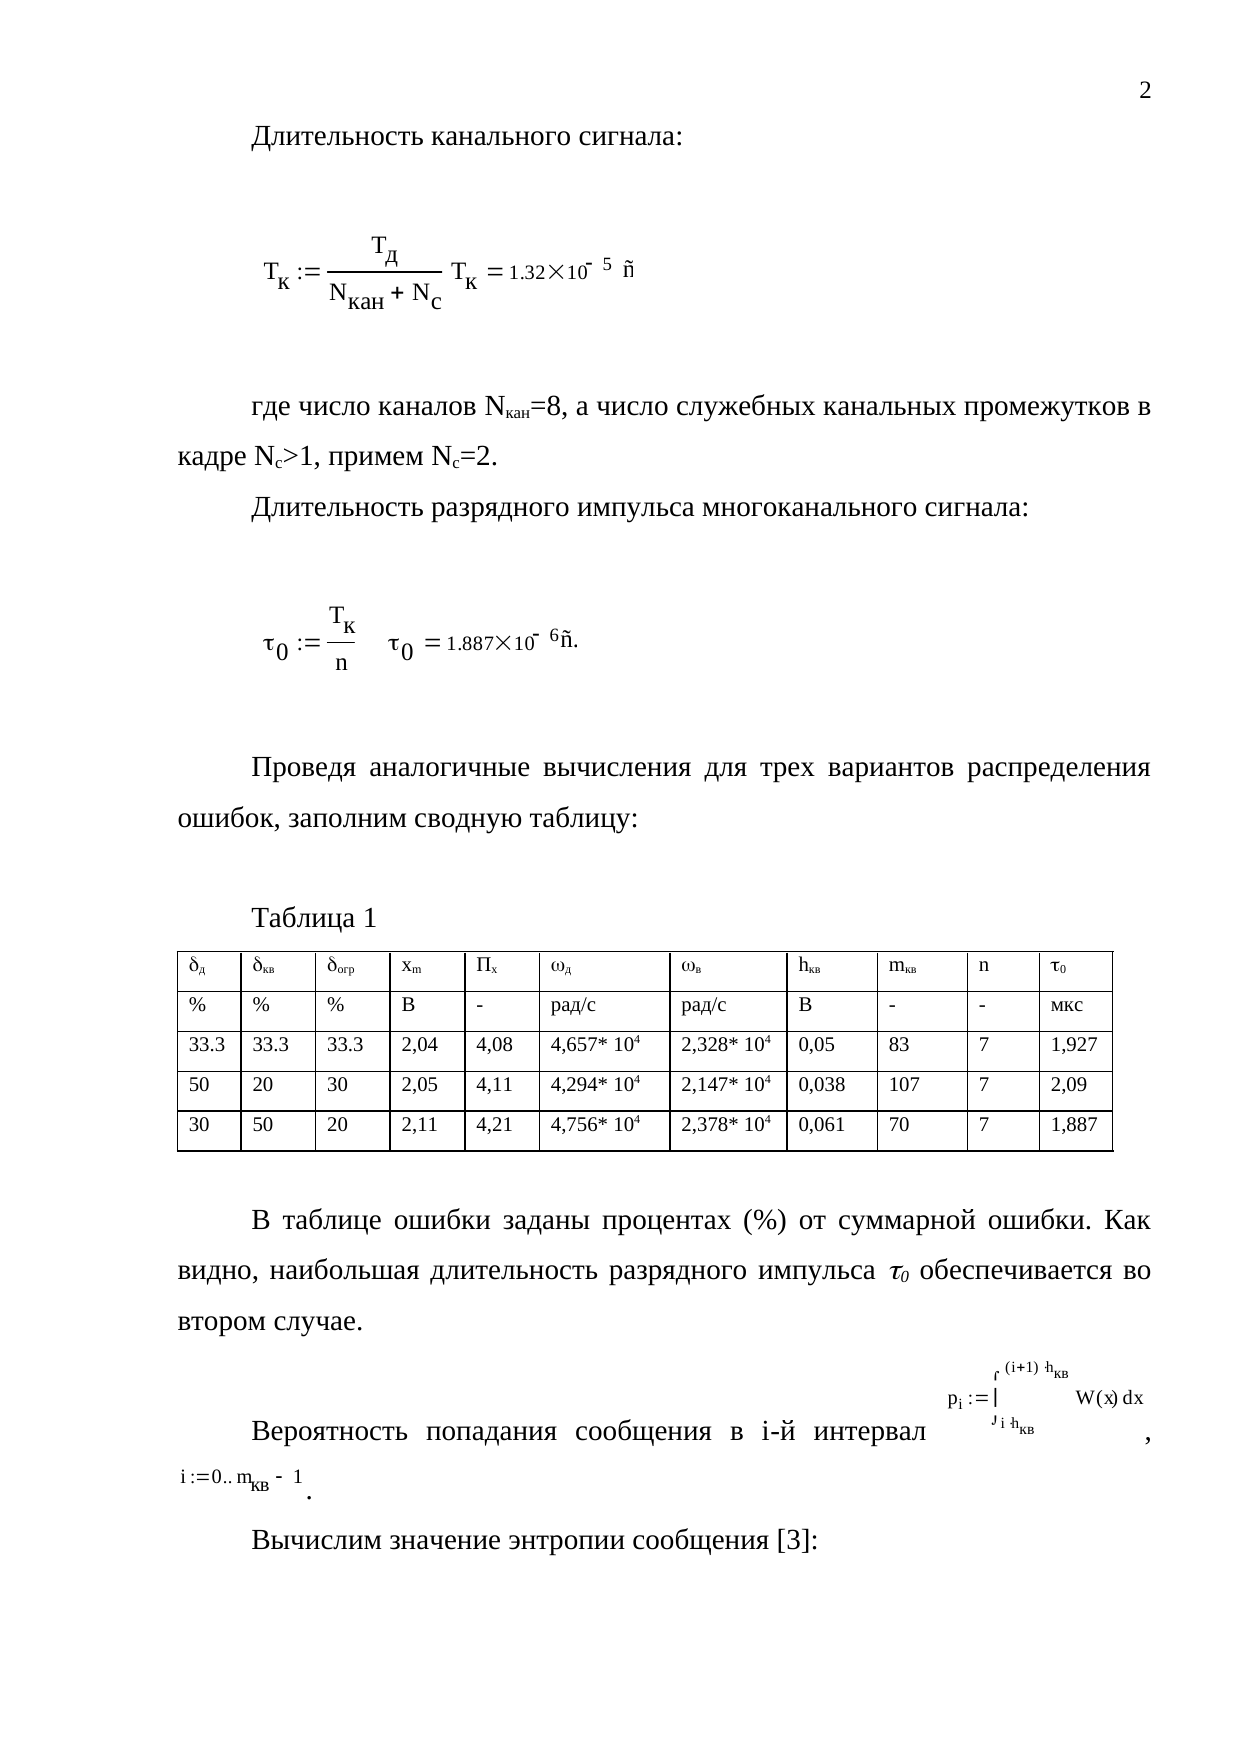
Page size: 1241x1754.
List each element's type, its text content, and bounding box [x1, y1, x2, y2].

table_header огр [316, 952, 390, 991]
table_cell 0,061 [788, 1112, 877, 1150]
table_cell 1,887 [1040, 1112, 1112, 1150]
table_cell 33.3 [178, 1032, 240, 1071]
table_cell В [788, 992, 877, 1031]
table_cell 2,378* 104 [671, 1112, 786, 1150]
table_cell 4,11 [466, 1072, 539, 1110]
table_cell 4,21 [466, 1112, 539, 1150]
table_cell 50 [242, 1112, 315, 1150]
text Проведя аналогичные вычисления для трех вариантов распределения ошибок, заполним сводную таблицу: [177, 749, 1152, 833]
table_cell 30 [316, 1072, 389, 1110]
table_cell 20 [316, 1112, 389, 1150]
text Длительность разрядного импульса многоканального сигнала: [177, 489, 1152, 522]
table_header хm [391, 952, 465, 991]
table_cell 4,08 [466, 1032, 539, 1071]
table_header кв [242, 952, 315, 991]
text Таблица 1 [177, 901, 1152, 934]
table_cell 7 [968, 1032, 1039, 1071]
table_header д [540, 952, 670, 991]
table_header 0 [1040, 952, 1112, 991]
table_header hкв [788, 952, 877, 991]
table_header д [178, 952, 241, 991]
table_cell рад/с [540, 992, 669, 1031]
table_cell 2,04 [391, 1032, 464, 1071]
table_cell 7 [968, 1112, 1039, 1150]
table_cell 20 [242, 1072, 315, 1110]
text Вычислим значение энтропии сообщения [3]: [177, 1522, 1152, 1556]
table_cell мкс [1040, 992, 1112, 1031]
text Вероятность попадания сообщения в i-й интервал , . [177, 1353, 1152, 1505]
table_cell 0,038 [788, 1072, 877, 1110]
table_cell - [878, 992, 967, 1031]
table_cell 50 [178, 1072, 240, 1110]
table_cell 33.3 [242, 1032, 315, 1071]
table_cell 2,05 [391, 1072, 464, 1110]
table_header n [968, 952, 1039, 991]
table_cell 4,294* 104 [540, 1072, 669, 1110]
table_cell 2,11 [391, 1112, 464, 1150]
table_cell 30 [178, 1112, 240, 1150]
text В таблице ошибки заданы процентах (%) от суммарной ошибки. Как видно, наибольшая длительность разрядного импульса 0 обеспечивается во втором случае. [177, 1202, 1152, 1336]
table_cell 83 [878, 1032, 967, 1071]
text где число каналов Nкан=8, а число служебных канальных промежутков в кадре Nс>1, примем Nс=2. [177, 388, 1152, 472]
table_cell 70 [878, 1112, 967, 1150]
table_cell % [316, 992, 389, 1031]
table_cell 4,756* 104 [540, 1112, 669, 1150]
table_cell 0,05 [788, 1032, 877, 1071]
table_header mкв [878, 952, 967, 991]
table_header в [671, 952, 787, 991]
table_header Пх [466, 952, 539, 991]
table_cell % [178, 992, 240, 1031]
text Длительность канального сигнала: [177, 118, 1152, 152]
table_cell - [466, 992, 539, 1031]
table_cell рад/с [671, 992, 786, 1031]
table_cell 2,09 [1040, 1072, 1112, 1110]
table_cell 33.3 [316, 1032, 389, 1071]
table_cell - [968, 992, 1039, 1031]
table_cell 107 [878, 1072, 967, 1110]
table_cell 1,927 [1040, 1032, 1112, 1071]
table_cell % [242, 992, 315, 1031]
table_cell 2,328* 104 [671, 1032, 786, 1071]
table_cell 7 [968, 1072, 1039, 1110]
table_cell 2,147* 104 [671, 1072, 786, 1110]
table_cell В [391, 992, 464, 1031]
table_cell 4,657* 104 [540, 1032, 669, 1071]
